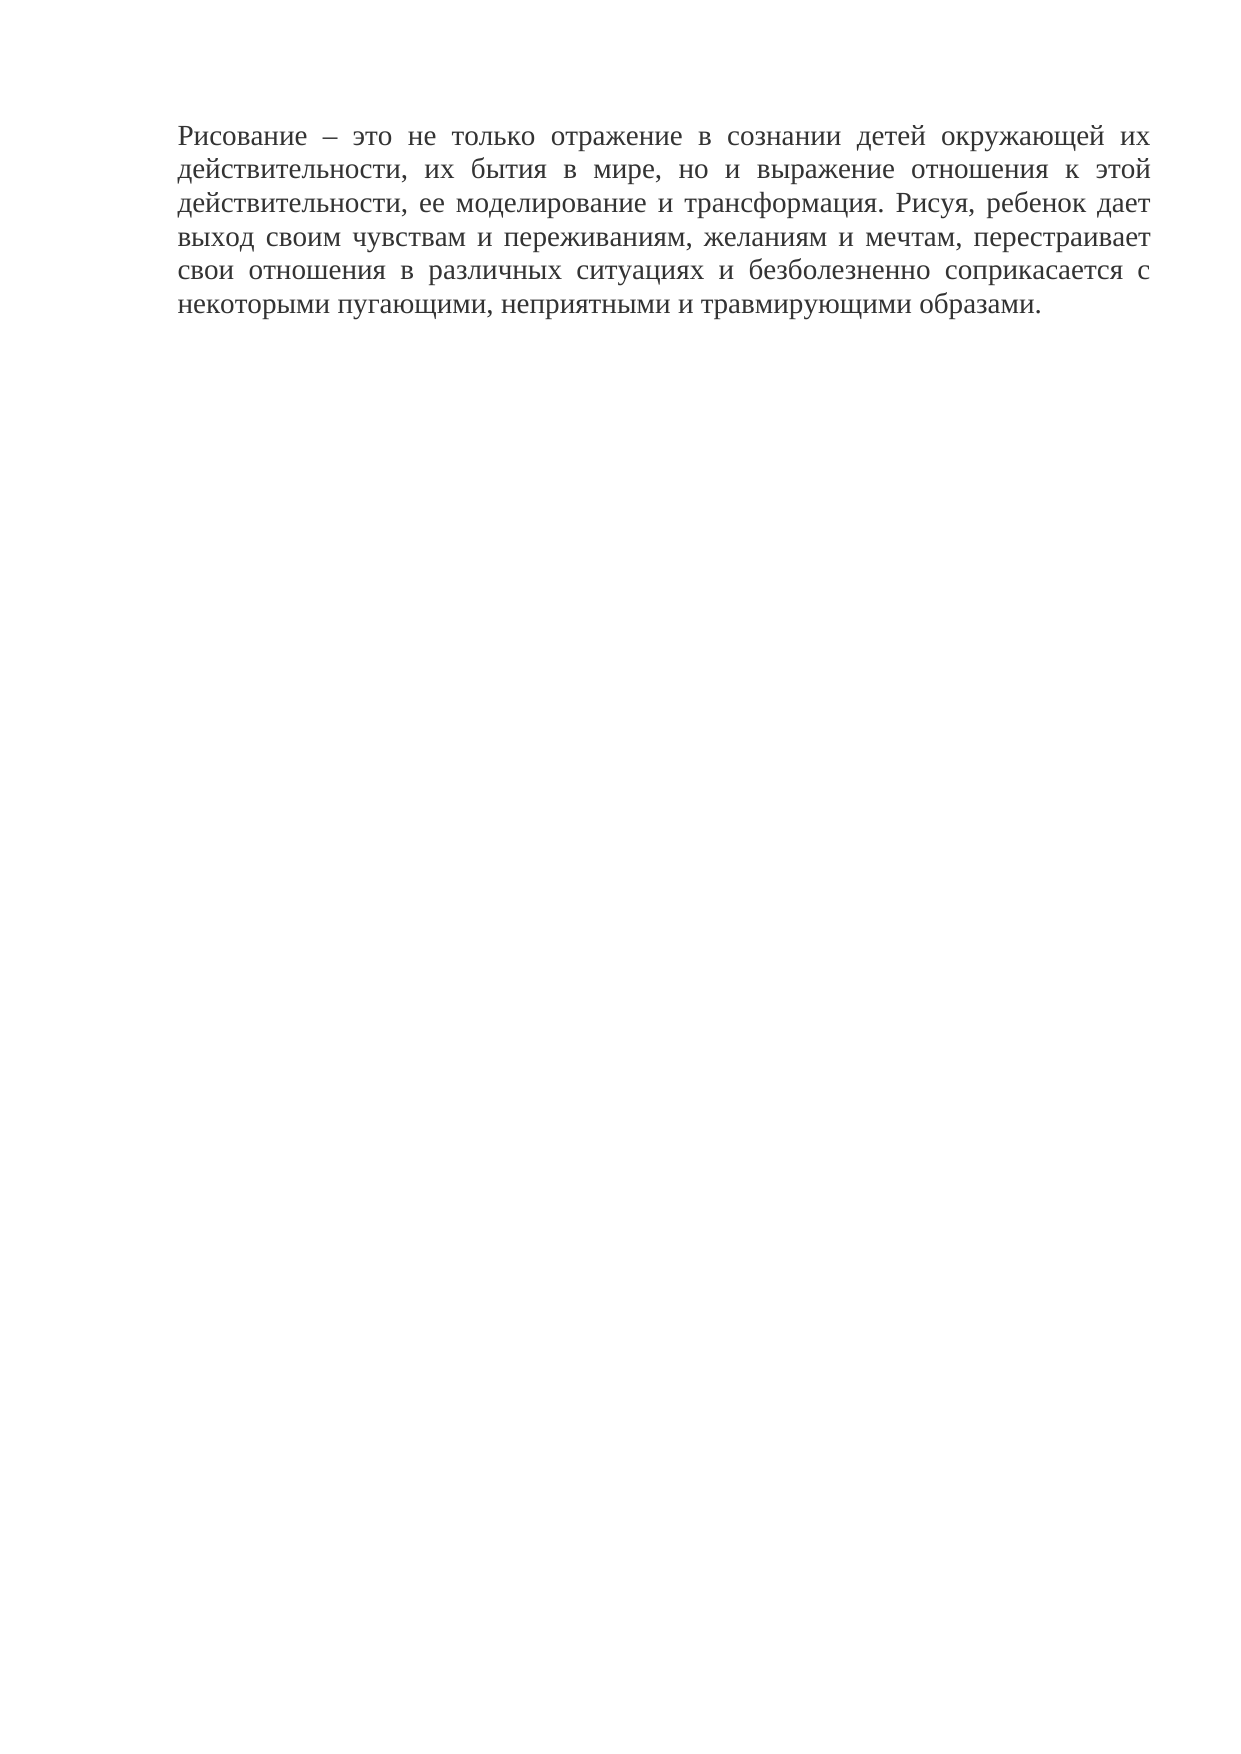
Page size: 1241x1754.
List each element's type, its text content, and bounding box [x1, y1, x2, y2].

text Рисование – это не только отражение в сознании детей окружающей их действительности, их бытия в мире, но и выражение отношения к этой действительности, ее моделирование и трансформация. Рисуя, ребенок дает выход своим чувствам и переживаниям, желаниям и мечтам, перестраивает свои отношения в различных ситуациях и безболезненно соприкасается с некоторыми пугающими, неприятными и травмирующими образами. [177, 118, 1152, 319]
